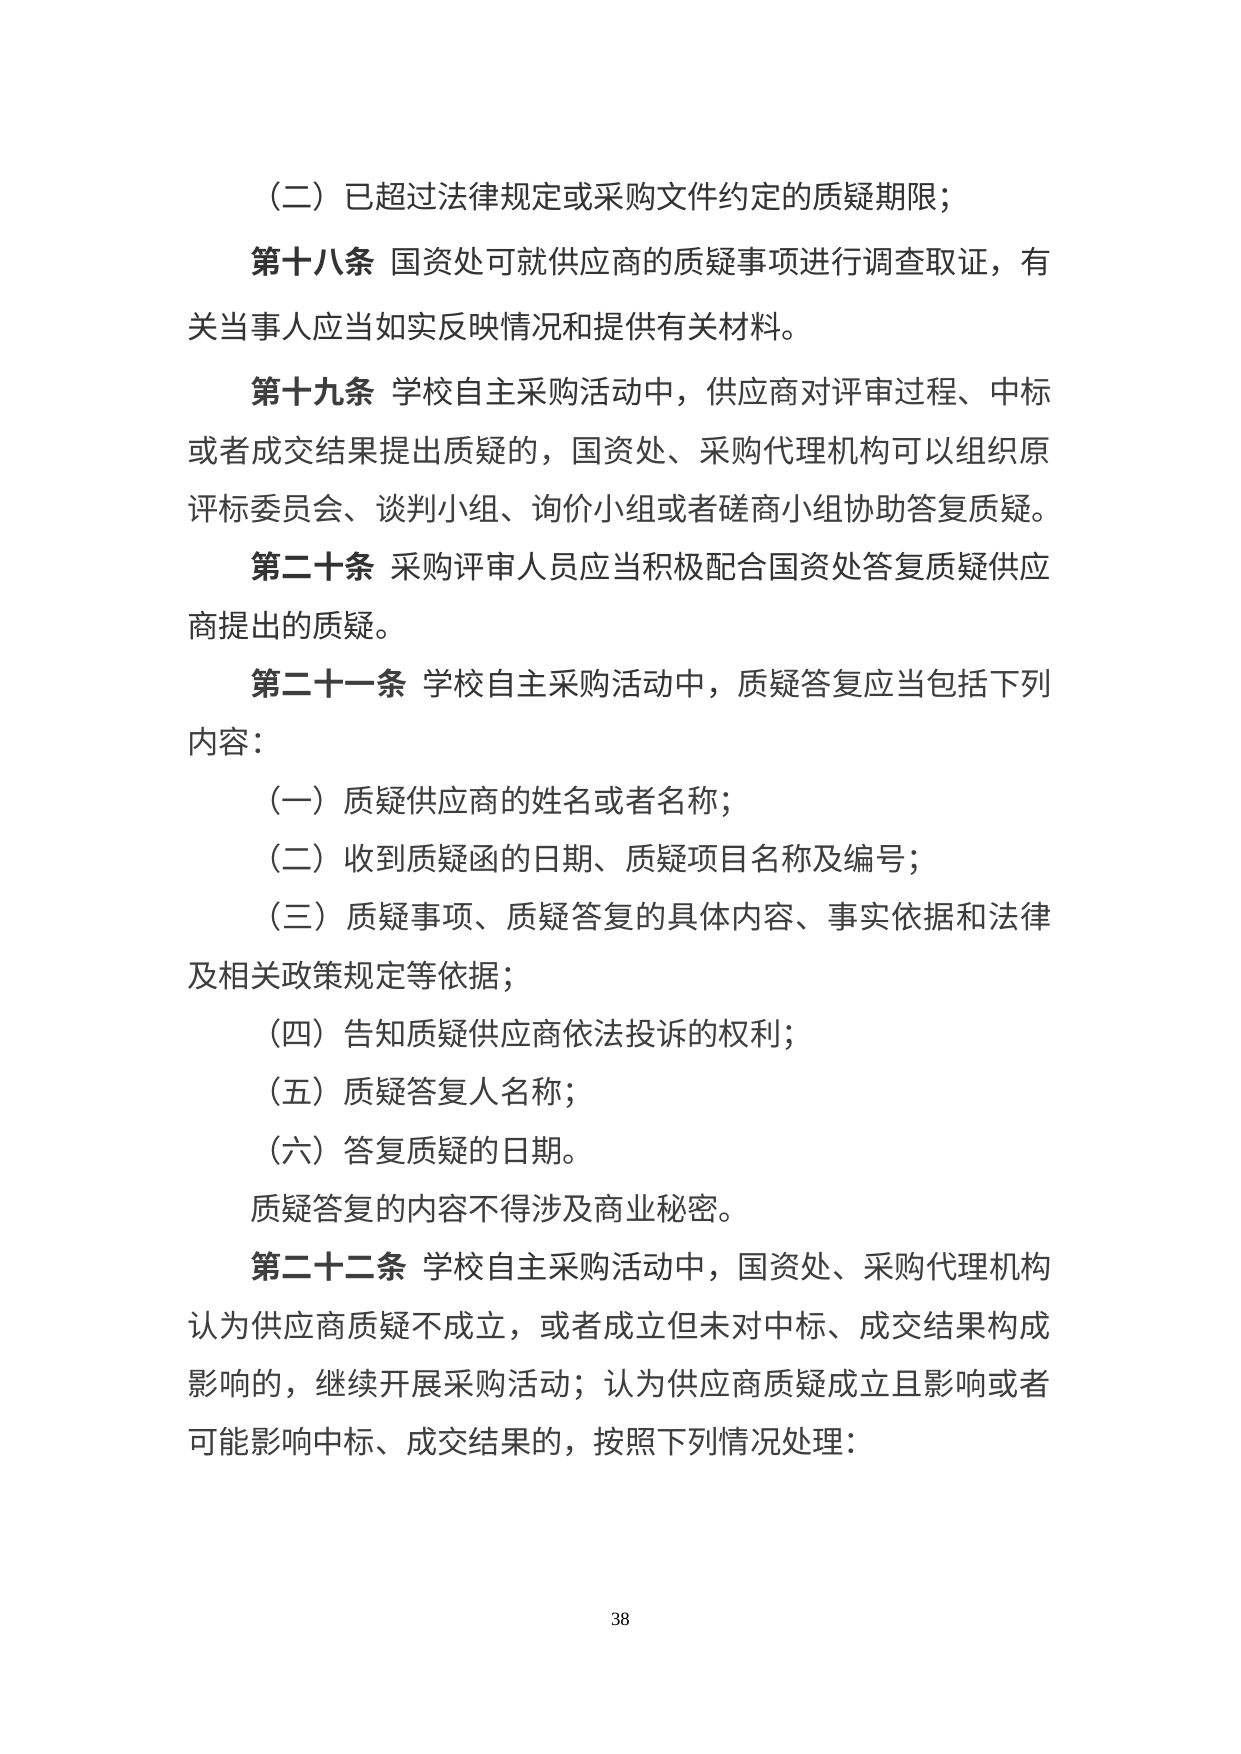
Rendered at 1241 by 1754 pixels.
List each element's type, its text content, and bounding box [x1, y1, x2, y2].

text 第十九条 学校自主采购活动中，供应商对评审过程、中标或者成交结果提出质疑的，国资处、采购代理机构可以组织原评标委员会、谈判小组、询价小组或者磋商小组协助答复质疑。 [187, 357, 1053, 532]
text （三）质疑事项、质疑答复的具体内容、事实依据和法律及相关政策规定等依据； [187, 882, 1053, 999]
text （二）已超过法律规定或采购文件约定的质疑期限； [187, 162, 1053, 227]
text 第二十条 采购评审人员应当积极配合国资处答复质疑供应商提出的质疑。 [187, 532, 1053, 649]
text 第十八条 国资处可就供应商的质疑事项进行调查取证，有关当事人应当如实反映情况和提供有关材料。 [187, 227, 1053, 357]
text （一）质疑供应商的姓名或者名称； [187, 765, 1053, 824]
text （二）收到质疑函的日期、质疑项目名称及编号； [187, 824, 1053, 882]
text 第二十一条 学校自主采购活动中，质疑答复应当包括下列内容： [187, 649, 1053, 765]
text 第二十二条 学校自主采购活动中，国资处、采购代理机构认为供应商质疑不成立，或者成立但未对中标、成交结果构成影响的，继续开展采购活动；认为供应商质疑成立且影响或者可能影响中标、成交结果的，按照下列情况处理： [187, 1232, 1053, 1465]
text （四）告知质疑供应商依法投诉的权利； [187, 999, 1053, 1057]
text 质疑答复的内容不得涉及商业秘密。 [187, 1174, 1053, 1232]
text （六）答复质疑的日期。 [187, 1115, 1053, 1174]
text （五）质疑答复人名称； [187, 1057, 1053, 1115]
